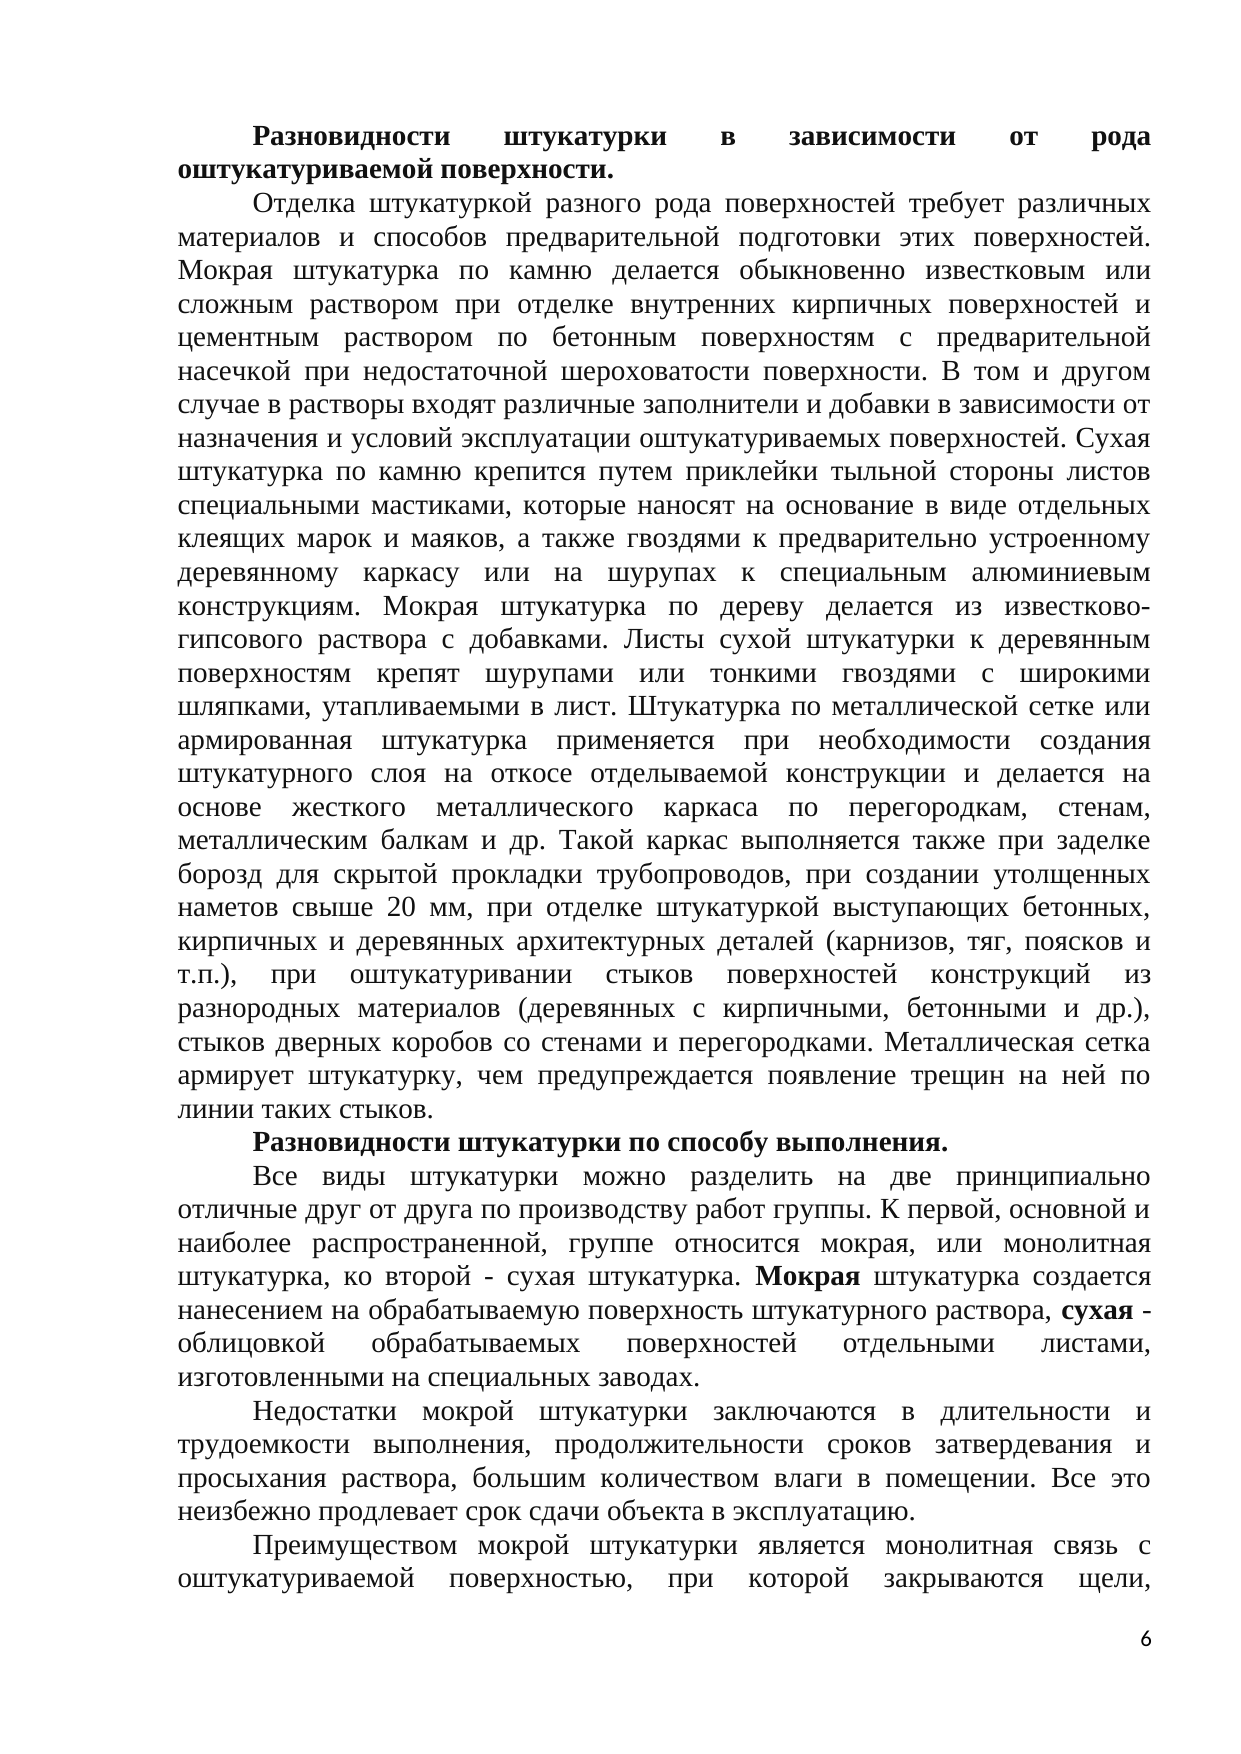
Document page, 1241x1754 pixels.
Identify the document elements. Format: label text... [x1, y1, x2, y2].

text Разновидности штукатурки по способу выполнения. [177, 1124, 1152, 1158]
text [177, 1527, 1152, 1594]
text Все виды штукатурки можно разделить на две принципиально отличные друг от друга по производству работ группы. К первой, основной и наиболее распространенной, группе относится мокрая, или монолитная штукатурка, ко второй - сухая штукатурка. Мокрая штукатурка создается нанесением на обрабатываемую поверхность штукатурного раствора, сухая - облицовкой обрабатываемых поверхностей отдельными листами, изготовленными на специальных заводах. [177, 1158, 1152, 1393]
text Отделка штукатуркой разного рода поверхностей требует различных материалов и способов предварительной подготовки этих поверхностей. Мокрая штукатурка по камню делается обыкновенно известковым или сложным раствором при отделке внутренних кирпичных поверхностей и цементным раствором по бетонным поверхностям с предварительной насечкой при недостаточной шероховатости поверхности. В том и другом случае в растворы входят различные заполнители и добавки в зависимости от назначения и условий эксплуатации оштукатуриваемых поверхностей. Сухая штукатурка по камню крепится путем приклейки тыльной стороны листов специальными мастиками, которые наносят на основание в виде отдельных клеящих марок и маяков, а также гвоздями к предварительно устроенному деревянному каркасу или на шурупах к специальным алюминиевым конструкциям. Мокрая штукатурка по дереву делается из известково-гипсового раствора с добавками. Листы сухой штукатурки к деревянным поверхностям крепят шурупами или тонкими гвоздями с широкими шляпками, утапливаемыми в лист. Штукатурка по металлической сетке или армированная штукатурка применяется при необходимости создания штукатурного слоя на откосе отделываемой конструкции и делается на основе жесткого металлического каркаса по перегородкам, стенам, металлическим балкам и др. Такой каркас выполняется также при заделке борозд для скрытой прокладки трубопроводов, при создании утолщенных наметов свыше 20 мм, при отделке штукатуркой выступающих бетонных, кирпичных и деревянных архитектурных деталей (карнизов, тяг, поясков и т.п.), при оштукатуривании стыков поверхностей конструкций из разнородных материалов (деревянных с кирпичными, бетонными и др.), стыков дверных коробов со стенами и перегородками. Металлическая сетка армирует штукатурку, чем предупреждается появление трещин на ней по линии таких стыков. [177, 185, 1152, 1124]
text Разновидности штукатурки в зависимости от рода оштукатуриваемой поверхности. [177, 118, 1152, 185]
text Недостатки мокрой штукатурки заключаются в длительности и трудоемкости выполнения, продолжительности сроков затвердевания и просыхания раствора, большим количеством влаги в помещении. Все это неизбежно продлевает срок сдачи объекта в эксплуатацию. [177, 1393, 1152, 1527]
